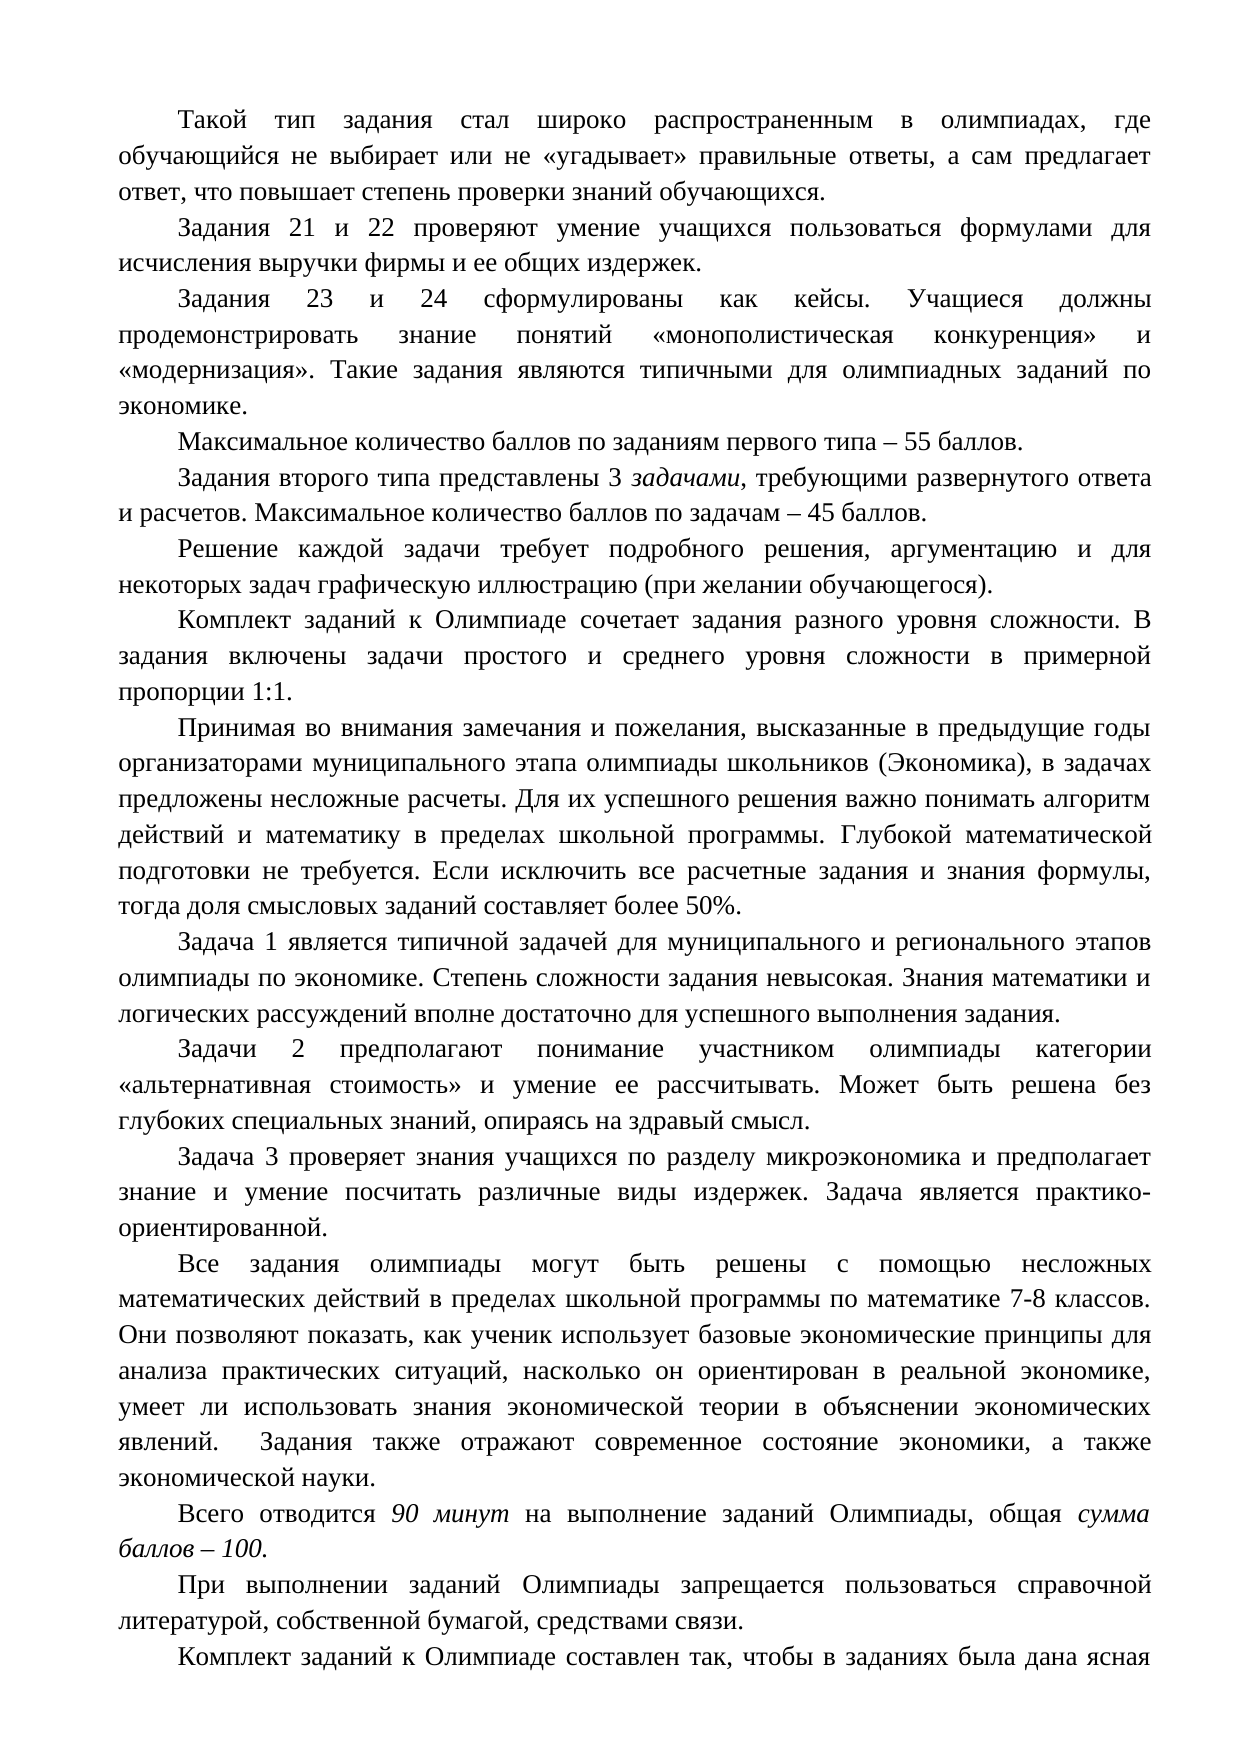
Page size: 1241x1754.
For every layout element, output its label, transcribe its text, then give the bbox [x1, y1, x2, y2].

text При выполнении заданий Олимпиады запрещается пользоваться справочной литературой, собственной бумагой, средствами связи. [118, 1568, 1152, 1635]
text Принимая во внимания замечания и пожелания, высказанные в предыдущие годы организаторами муниципального этапа олимпиады школьников (Экономика), в задачах предложены несложные расчеты. Для их успешного решения важно понимать алгоритм действий и математику в пределах школьной программы. Глубокой математической подготовки не требуется. Если исключить все расчетные задания и знания формулы, тогда доля смысловых заданий составляет более 50%. [118, 711, 1152, 921]
text Комплект заданий к Олимпиаде сочетает задания разного уровня сложности. В задания включены задачи простого и среднего уровня сложности в примерной пропорции 1:1. [118, 604, 1152, 706]
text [118, 1640, 1152, 1671]
text Задания 23 и 24 сформулированы как кейсы. Учащиеся должны продемонстрировать знание понятий «монополистическая конкуренция» и «модернизация». Такие задания являются типичными для олимпиадных заданий по экономике. [118, 282, 1152, 420]
text Задача 3 проверяет знания учащихся по разделу микроэкономика и предполагает знание и умение посчитать различные виды издержек. Задача является практико-ориентированной. [118, 1139, 1152, 1242]
text Все задания олимпиады могут быть решены с помощью несложных математических действий в пределах школьной программы по математике 7-8 классов. Они позволяют показать, как ученик использует базовые экономические принципы для анализа практических ситуаций, насколько он ориентирован в реальной экономике, умеет ли использовать знания экономической теории в объяснении экономических явлений. Задания также отражают современное состояние экономики, а также экономической науки. [118, 1247, 1152, 1492]
text Всего отводится 90 минут на выполнение заданий Олимпиады, общая сумма баллов – 100. [118, 1497, 1152, 1564]
text Задачи 2 предполагают понимание участником олимпиады категории «альтернативная стоимость» и умение ее рассчитывать. Может быть решена без глубоких специальных знаний, опираясь на здравый смысл. [118, 1032, 1152, 1135]
text Задача 1 является типичной задачей для муниципального и регионального этапов олимпиады по экономике. Степень сложности задания невысокая. Знания математики и логических рассуждений вполне достаточно для успешного выполнения задания. [118, 925, 1152, 1028]
text Такой тип задания стал широко распространенным в олимпиадах, где обучающийся не выбирает или не «угадывает» правильные ответы, а сам предлагает ответ, что повышает степень проверки знаний обучающихся. [118, 103, 1152, 206]
text Решение каждой задачи требует подробного решения, аргументацию и для некоторых задач графическую иллюстрацию (при желании обучающегося). [118, 532, 1152, 599]
text Максимальное количество баллов по заданиям первого типа – 55 баллов. [118, 425, 1152, 456]
text Задания 21 и 22 проверяют умение учащихся пользоваться формулами для исчисления выручки фирмы и ее общих издержек. [118, 211, 1152, 277]
text Задания второго типа представлены 3 задачами, требующими развернутого ответа и расчетов. Максимальное количество баллов по задачам – 45 баллов. [118, 461, 1152, 528]
